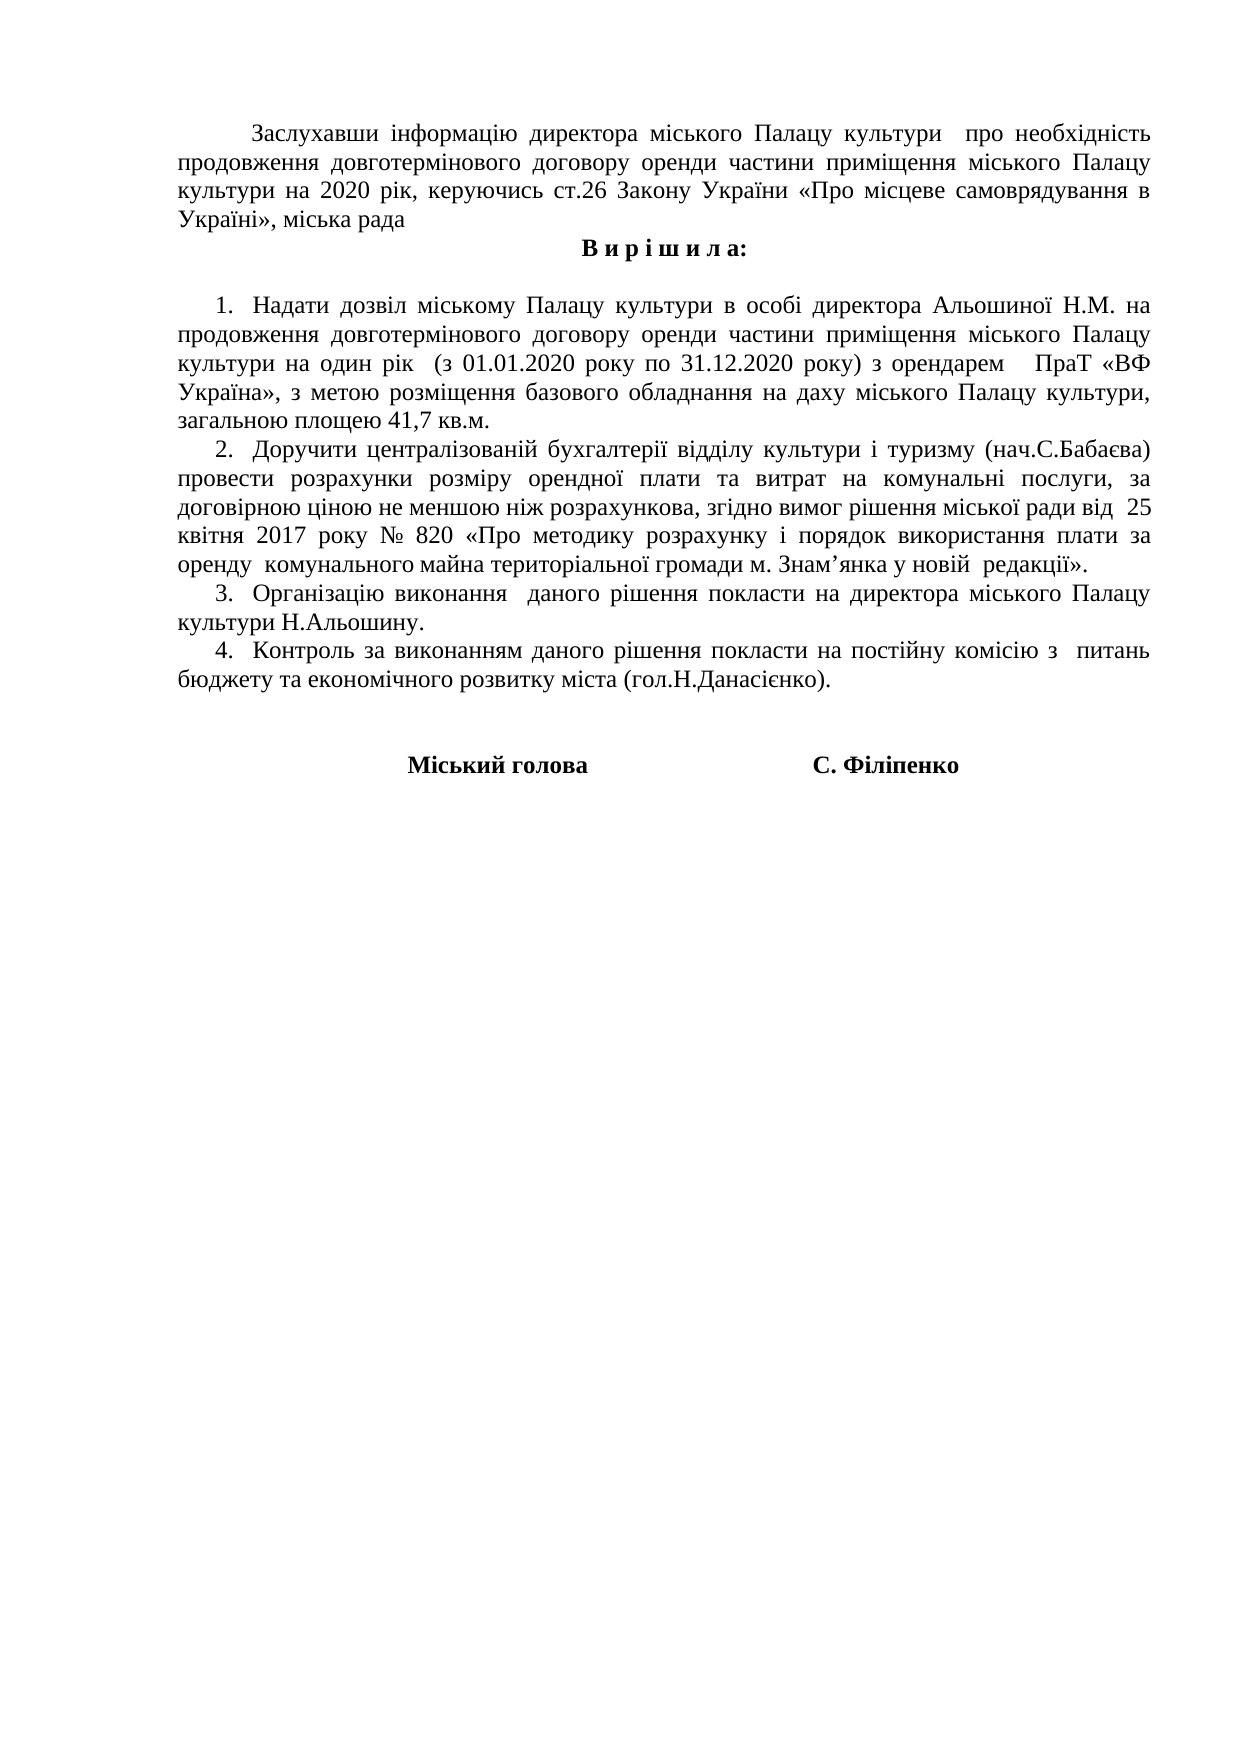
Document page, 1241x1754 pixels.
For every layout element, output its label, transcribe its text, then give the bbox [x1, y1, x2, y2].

list Організацію виконання даного рішення покласти на директора міського Палацу культури Н.Альошину. [177, 578, 1152, 636]
text Заслухавши інформацію директора міського Палацу культури про необхідність продовження довготермінового договору оренди частини приміщення міського Палацу культури на 2020 рік, керуючись ст.26 Закону України «Про місцеве самоврядування в Україні», міська рада [177, 118, 1152, 233]
text В и р і ш и л а: [177, 233, 1152, 262]
list Доручити централізованій бухгалтерії відділу культури і туризму (нач.С.Бабаєва) провести розрахунки розміру орендної плати та витрат на комунальні послуги, за договірною ціною не меншою ніж розрахункова, згідно вимог рішення міської ради від 25 квітня 2017 року № 820 «Про методику розрахунку і порядок використання плати за оренду комунального майна територіальної громади м. Знам’янка у новій редакції». [177, 434, 1152, 578]
list Надати дозвіл міському Палацу культури в особі директора Альошиної Н.М. на продовження довготермінового договору оренди частини приміщення міського Палацу культури на один рік (з 01.01.2020 року по 31.12.2020 року) з орендарем ПраТ «ВФ Україна», з метою розміщення базового обладнання на даху міського Палацу культури, загальною площею 41,7 кв.м. [177, 291, 1152, 434]
list Контроль за виконанням даного рішення покласти на постійну комісію з питань бюджету та економічного розвитку міста (гол.Н.Данасієнко). [177, 636, 1152, 693]
text Міський голова C. Філіпенко [215, 751, 1152, 779]
